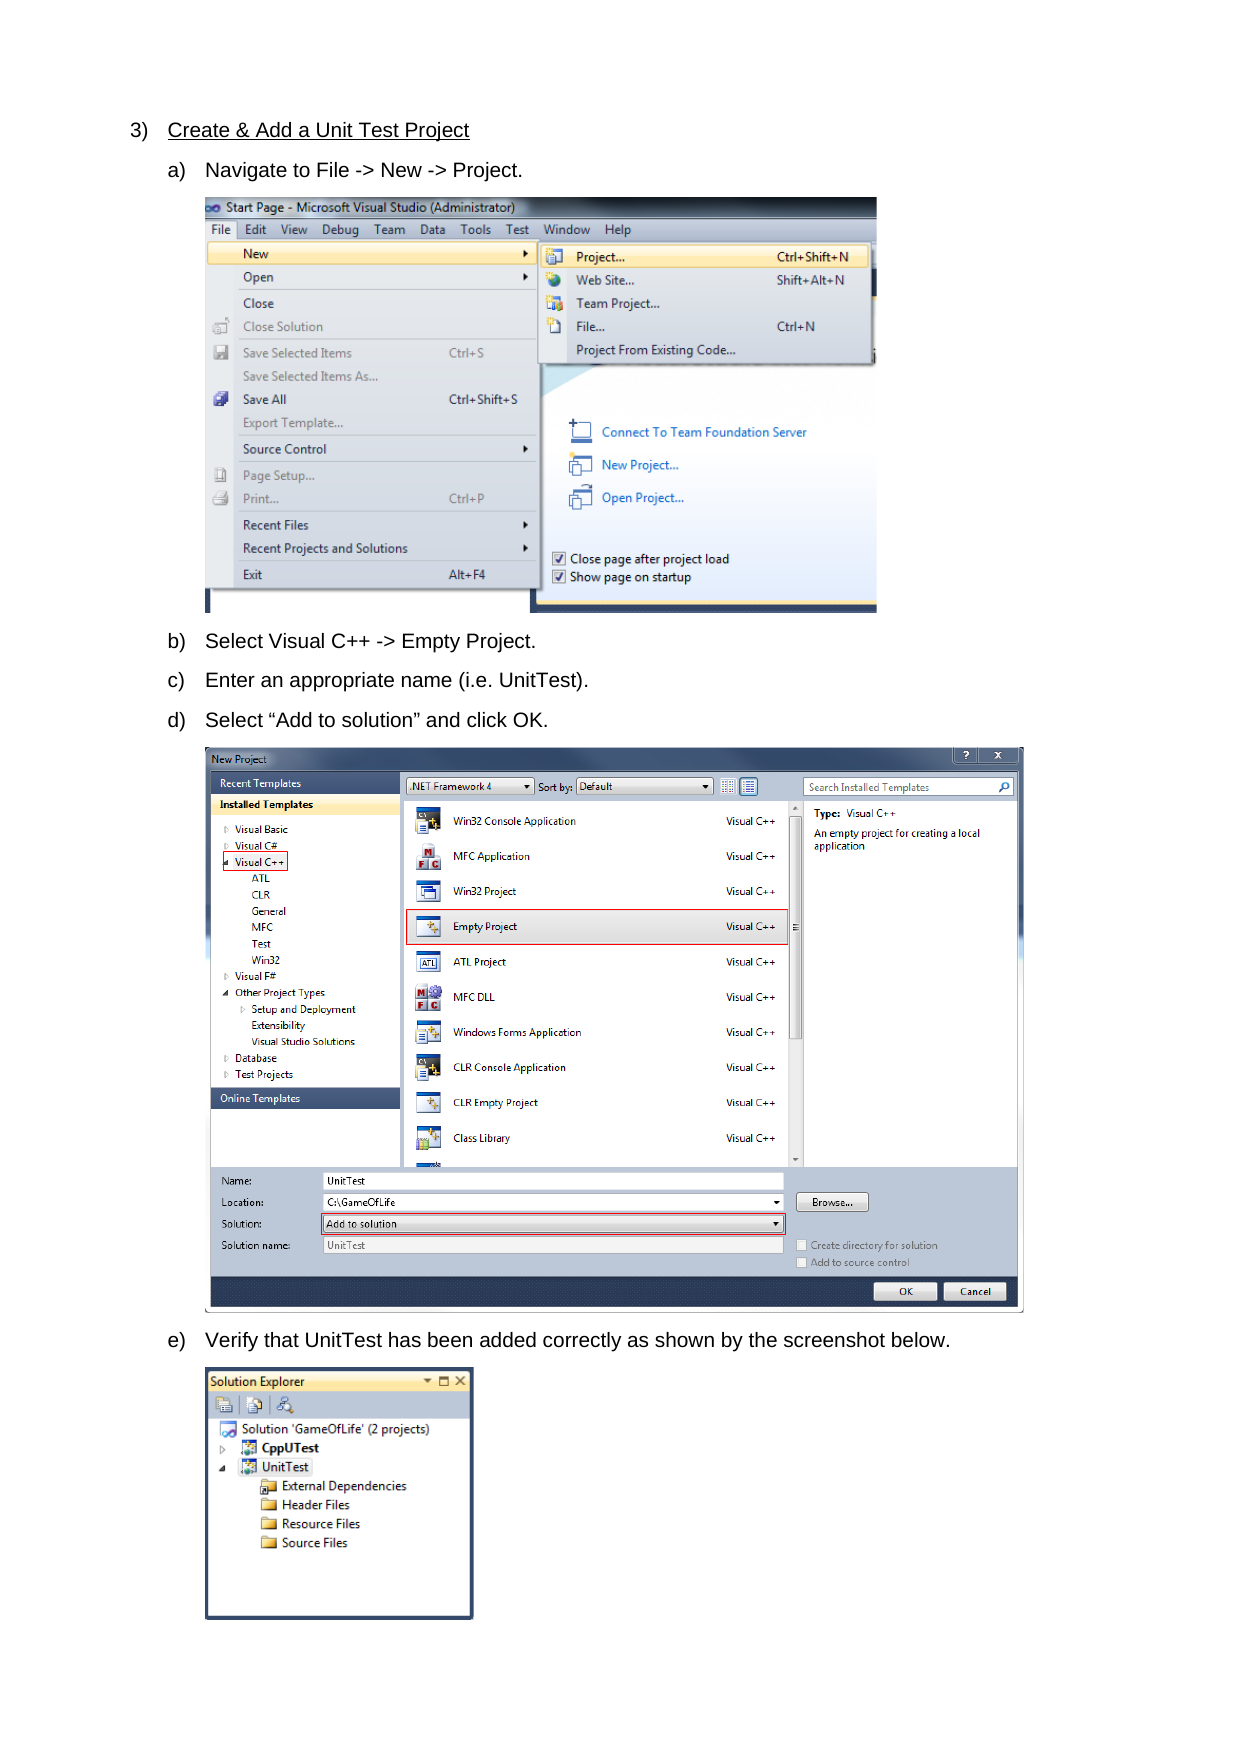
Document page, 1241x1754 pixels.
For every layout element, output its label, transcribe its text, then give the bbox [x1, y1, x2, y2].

list Enter an appropriate name (i.e. UnitTest). [167, 668, 1110, 692]
picture [205, 197, 877, 613]
picture [205, 1367, 474, 1620]
list Verify that UnitTest has been added correctly as shown by the screenshot below. [167, 1328, 1110, 1352]
list Select “Add to solution” and click OK. [167, 707, 1110, 731]
picture [205, 747, 1024, 1313]
list Navigate to File -> New -> Project. [167, 158, 1110, 182]
list Create & Add a Unit Test Project [130, 118, 1110, 142]
list Select Visual C++ -> Empty Project. [167, 628, 1110, 652]
